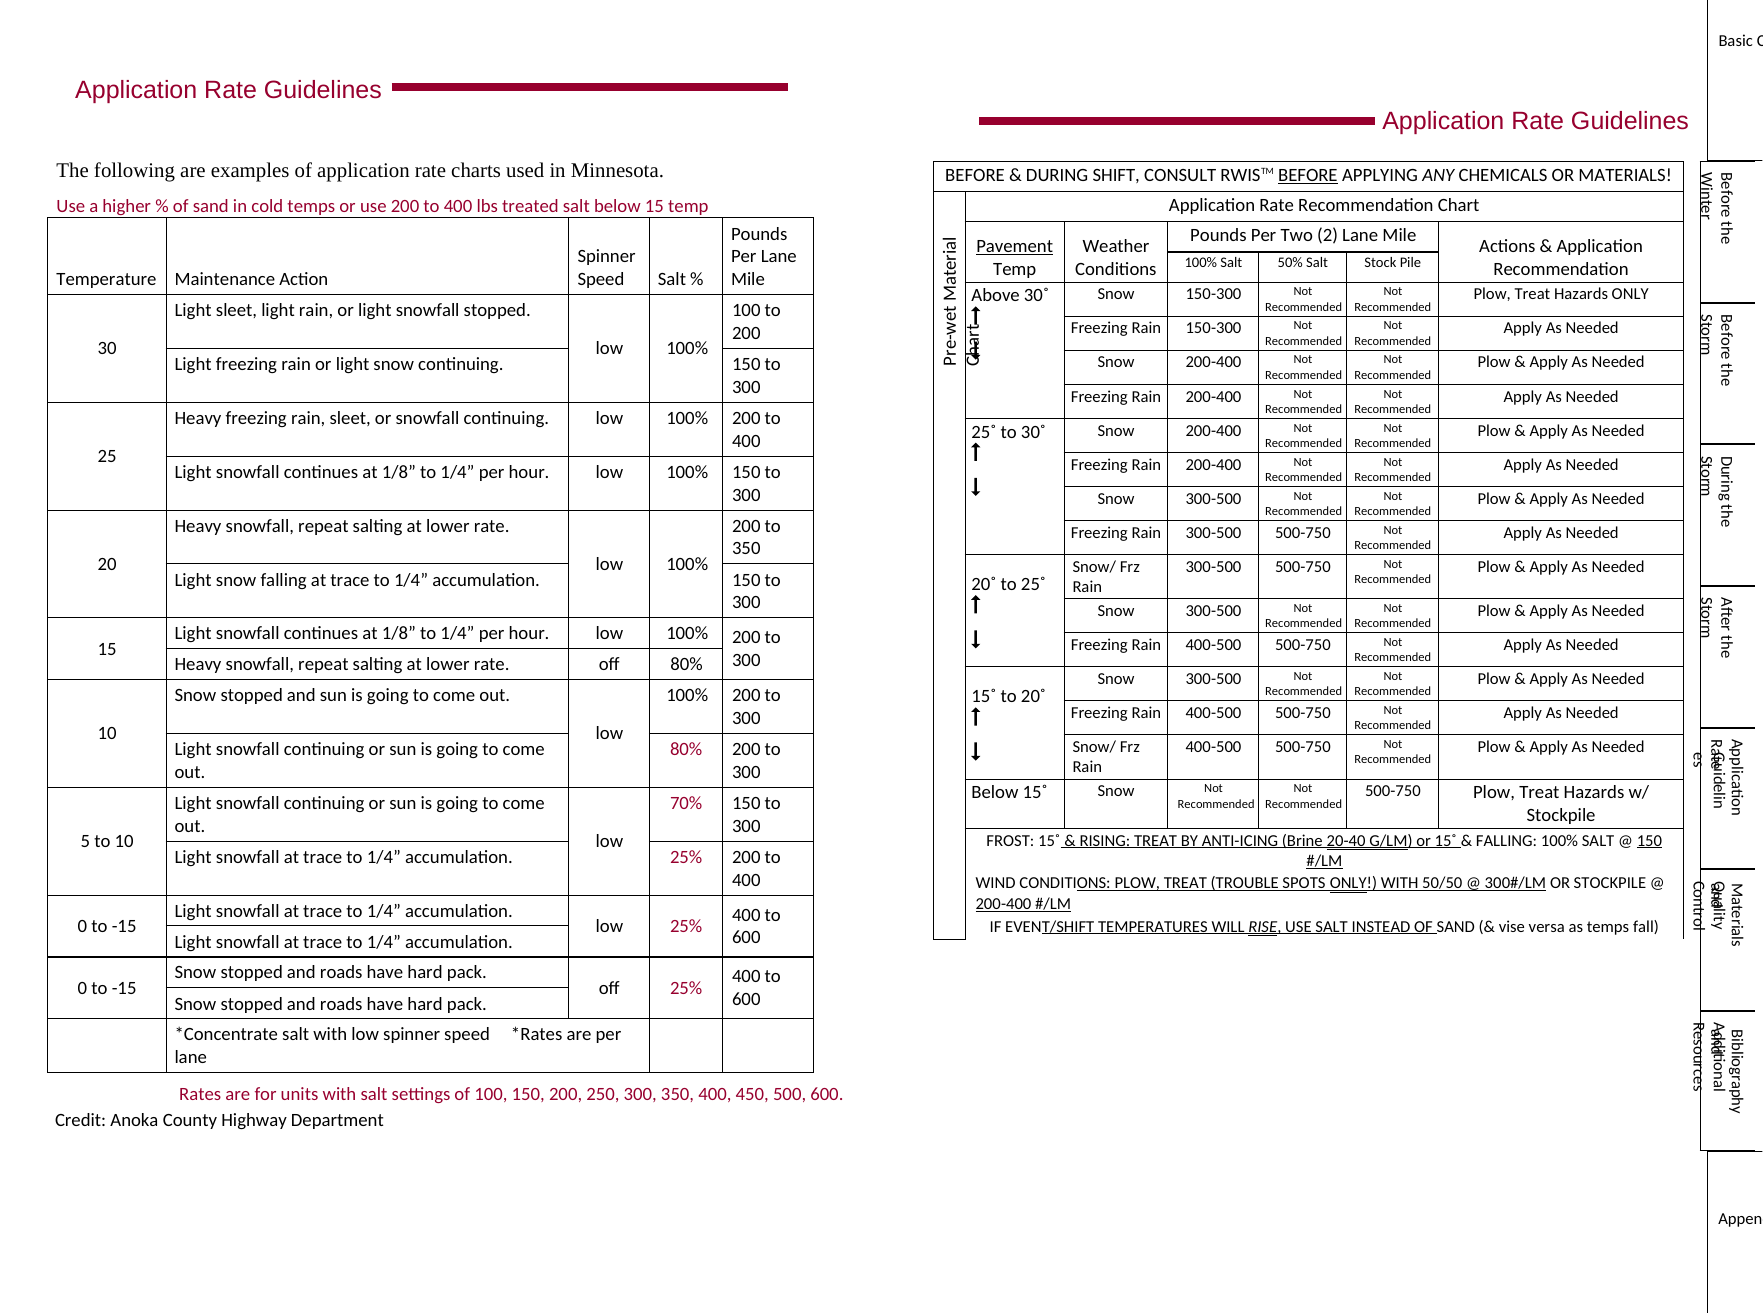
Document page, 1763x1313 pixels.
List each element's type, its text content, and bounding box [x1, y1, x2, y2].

table_cell Not Recommended [1259, 780, 1346, 828]
table_cell Freezing Rain [1065, 701, 1167, 734]
table_cell 500-750 [1259, 633, 1346, 666]
table_cell low [569, 457, 649, 509]
table_cell low [569, 788, 649, 894]
table_cell 100% [650, 618, 722, 648]
table_cell Pavement Temp [966, 222, 1064, 282]
table_cell 300-500 [1168, 487, 1258, 520]
table_cell Plow & Apply As Needed [1439, 599, 1683, 632]
table_cell Freezing Rain [1065, 317, 1167, 350]
table_cell 200 to 400 [723, 403, 813, 456]
table_cell 25 [48, 403, 166, 509]
table_cell 20 [48, 511, 166, 617]
table_cell Plow & Apply As Needed [1439, 667, 1683, 700]
table_cell 500-750 [1259, 555, 1346, 598]
table_cell Apply As Needed [1439, 453, 1683, 486]
table_cell 15˚ to 20˚ [966, 667, 1064, 778]
table_cell Plow & Apply As Needed [1439, 487, 1683, 520]
table_cell Pounds Per Two (2) Lane Mile [1168, 222, 1438, 251]
table_cell Plow & Apply As Needed [1439, 419, 1683, 452]
table_cell 5 to 10 [48, 788, 166, 894]
table_header Maintenance Action [167, 218, 568, 294]
table_cell 10 [48, 680, 166, 787]
table_cell [1701, 445, 1755, 585]
table_cell [48, 1019, 166, 1072]
table_cell Not Recommended [1347, 385, 1438, 418]
table_cell Not Recommended [1347, 317, 1438, 350]
table_cell 50% Salt [1259, 253, 1346, 282]
table_cell Light snowfall at trace to 1/4” accumulation. [167, 926, 568, 956]
table_cell 15 [48, 618, 166, 679]
text The following are examples of application rate charts used in Minnesota. [56, 158, 1685, 182]
table_header [1701, 162, 1755, 302]
table_cell [1701, 870, 1755, 1009]
table_cell Not Recommended [1347, 521, 1438, 554]
table_cell off [569, 649, 649, 679]
text Use a higher % of sand in cold temps or use 200 to 400 lbs treated salt below 15 temp [56, 194, 933, 217]
table_cell 25% [650, 896, 722, 956]
table_cell Not Recommended [1347, 599, 1438, 632]
table_cell 300-500 [1168, 667, 1258, 700]
table_cell 500-750 [1347, 780, 1438, 828]
table_cell Apply As Needed [1439, 701, 1683, 734]
table_cell Light snowfall continuing or sun is going to come out. [167, 788, 568, 841]
table_cell 0 to -15 [48, 958, 166, 1018]
table_cell 0 to -15 [48, 896, 166, 956]
table_header Salt % [650, 218, 722, 294]
table_cell 70% [650, 788, 722, 841]
table_cell Application Rate Recommendation Chart [966, 192, 1683, 221]
table_cell 150-300 [1168, 317, 1258, 350]
table_cell Not Recommended [1259, 419, 1346, 452]
table_cell 400 to 600 [723, 958, 813, 1018]
table_cell low [569, 618, 649, 648]
table_cell 400-500 [1168, 735, 1258, 778]
table_cell 25% [650, 958, 722, 1018]
table_cell 80% [650, 734, 722, 787]
table_cell 200-400 [1168, 419, 1258, 452]
table_cell Plow & Apply As Needed [1439, 555, 1683, 598]
table_cell low [569, 896, 649, 956]
table_cell Not Recommended [1259, 667, 1346, 700]
table_cell low [569, 680, 649, 787]
table_cell Freezing Rain [1065, 521, 1167, 554]
table_cell Actions & Application Recommendation [1439, 222, 1683, 282]
table_cell Above 30˚ [966, 283, 1064, 418]
table_cell 200 to 350 [723, 511, 813, 563]
table_cell Apply As Needed [1439, 633, 1683, 666]
table_header Pounds Per Lane Mile [723, 218, 813, 294]
table_cell Light snowfall continues at 1/8” to 1/4” per hour. [167, 618, 568, 648]
table_cell Freezing Rain [1065, 453, 1167, 486]
table_cell Not Recommended [1347, 487, 1438, 520]
table_cell 150-300 [1168, 283, 1258, 316]
table_cell [650, 1019, 722, 1072]
table_cell Snow stopped and sun is going to come out. [167, 680, 568, 733]
table_cell Snow/ Frz Rain [1065, 735, 1167, 778]
text Credit: Anoka County Highway Department [55, 1108, 1688, 1131]
table_cell 150 to 300 [723, 564, 813, 617]
table_cell 25% [650, 842, 722, 894]
table_cell Not Recommended [1347, 555, 1438, 598]
table_cell Below 15˚ [966, 780, 1064, 828]
table_cell 30 [48, 295, 166, 402]
table_cell 80% [650, 649, 722, 679]
table_cell Plow, Treat Hazards ONLY [1439, 283, 1683, 316]
table_cell 200-400 [1168, 351, 1258, 384]
table_cell [723, 1019, 813, 1072]
table_cell Not Recommended [1259, 351, 1346, 384]
table_cell 200 to 300 [723, 734, 813, 787]
table_cell 100% Salt [1168, 253, 1258, 282]
table_cell Not Recommended [1347, 633, 1438, 666]
table_cell Apply As Needed [1439, 385, 1683, 418]
table_cell 300-500 [1168, 599, 1258, 632]
table_cell Weather Conditions [1065, 222, 1167, 282]
table_cell Not Recommended [1347, 419, 1438, 452]
table_cell Not Recommended [1347, 453, 1438, 486]
table_cell 100 to 200 [723, 295, 813, 348]
table_cell 100% [650, 403, 722, 456]
table_cell off [569, 958, 649, 1018]
table_cell 150 to 300 [723, 788, 813, 841]
table_cell Not Recommended [1347, 351, 1438, 384]
table_cell low [569, 295, 649, 402]
table_cell Heavy snowfall, repeat salting at lower rate. [167, 511, 568, 563]
table_cell Snow [1065, 780, 1167, 828]
table_cell 300-500 [1168, 521, 1258, 554]
table_cell Not Recommended [1259, 599, 1346, 632]
table_cell Not Recommended [1347, 283, 1438, 316]
table_cell 100% [650, 511, 722, 617]
table_cell Light snowfall at trace to 1/4” accumulation. [167, 896, 568, 925]
table_cell 200-400 [1168, 385, 1258, 418]
table_cell 100% [650, 295, 722, 402]
table_cell Apply As Needed [1439, 317, 1683, 350]
table_cell Snow stopped and roads have hard pack. [167, 988, 568, 1018]
table_cell IF EVENT/SHIFT TEMPERATURES WILL RISE, USE SALT INSTEAD OF SAND (& vise versa as temps fall) [966, 915, 1683, 939]
table_cell Not Recommended [1259, 283, 1346, 316]
table_header BEFORE & DURING SHIFT, CONSULT RWISTM BEFORE APPLYING ANY CHEMICALS OR MATERIALS! [934, 162, 1683, 191]
table_cell Snow [1065, 283, 1167, 316]
table_cell Not Recommended [1259, 453, 1346, 486]
table_cell Not Recommended [1347, 701, 1438, 734]
table_cell Stock Pile [1347, 253, 1438, 282]
table_header Temperature [48, 218, 166, 294]
table_cell 500-750 [1259, 701, 1346, 734]
table_cell 150 to 300 [723, 457, 813, 509]
table_cell Freezing Rain [1065, 633, 1167, 666]
table_cell 200 to 300 [723, 680, 813, 733]
table_cell Plow, Treat Hazards w/ Stockpile [1439, 780, 1683, 828]
table_cell Heavy freezing rain, sleet, or snowfall continuing. [167, 403, 568, 456]
subtitle Application Rate Guidelines [56, 106, 1689, 134]
table_cell low [569, 403, 649, 456]
table_cell 200-400 [1168, 453, 1258, 486]
table_cell Not Recommended [1347, 667, 1438, 700]
table_cell [1701, 729, 1755, 868]
table_cell Plow & Apply As Needed [1439, 735, 1683, 778]
table_cell [1701, 304, 1755, 443]
table_header Spinner Speed [569, 218, 649, 294]
table_cell 300-500 [1168, 555, 1258, 598]
table_cell Not Recommended [1259, 317, 1346, 350]
table_cell WIND CONDITIONS: PLOW, TREAT (TROUBLE SPOTS ONLY!) WITH 50/50 @ 300#/LM OR STOCKPILE @ 200-400 #/LM [966, 872, 1683, 915]
table_cell Light snow falling at trace to 1/4” accumulation. [167, 564, 568, 617]
table_cell Light freezing rain or light snow continuing. [167, 349, 568, 402]
table_cell low [569, 511, 649, 617]
table_cell 100% [650, 457, 722, 509]
table_cell 150 to 300 [723, 349, 813, 402]
table_cell 500-750 [1259, 735, 1346, 778]
table_cell Not Recommended [1347, 735, 1438, 778]
table_cell Heavy snowfall, repeat salting at lower rate. [167, 649, 568, 679]
table_cell FROST: 15˚ & RISING: TREAT BY ANTI-ICING (Brine 20-40 G/LM) or 15˚ & FALLING: 100% SALT @ 150 #/LM [966, 829, 1683, 872]
table_cell 500-750 [1259, 521, 1346, 554]
table_cell [1701, 1012, 1755, 1150]
table_cell Snow [1065, 487, 1167, 520]
table_cell Not Recommended [1259, 487, 1346, 520]
table_cell Snow/ Frz Rain [1065, 555, 1167, 598]
table_cell 400 to 600 [723, 896, 813, 956]
table_cell Snow [1065, 599, 1167, 632]
table_cell [934, 192, 965, 939]
table_cell Snow [1065, 351, 1167, 384]
table_cell Not Recommended [1259, 385, 1346, 418]
table_cell Plow & Apply As Needed [1439, 351, 1683, 384]
table_cell Light snowfall at trace to 1/4” accumulation. [167, 842, 568, 894]
table_cell Apply As Needed [1439, 521, 1683, 554]
table_cell Not Recommended [1168, 780, 1258, 828]
table_cell 100% [650, 680, 722, 733]
table_cell 400-500 [1168, 633, 1258, 666]
table_cell 20˚ to 25˚ [966, 555, 1064, 666]
table_cell Light sleet, light rain, or light snowfall stopped. [167, 295, 568, 348]
text Rates are for units with salt settings of 100, 150, 200, 250, 300, 350, 400, 450, 500, 600. [179, 224, 1688, 1105]
table_cell Snow [1065, 419, 1167, 452]
table_cell Light snowfall continuing or sun is going to come out. [167, 734, 568, 787]
table_cell Snow stopped and roads have hard pack. [167, 958, 568, 987]
table_cell 400-500 [1168, 701, 1258, 734]
table_cell 25˚ to 30˚ [966, 419, 1064, 554]
table_cell [1701, 587, 1755, 727]
table_cell Freezing Rain [1065, 385, 1167, 418]
table_cell 200 to 300 [723, 618, 813, 679]
table_cell Light snowfall continues at 1/8” to 1/4” per hour. [167, 457, 568, 509]
table_cell *Concentrate salt with low spinner speed *Rates are per lane [167, 1019, 649, 1072]
table_cell 200 to 400 [723, 842, 813, 894]
table_cell Snow [1065, 667, 1167, 700]
